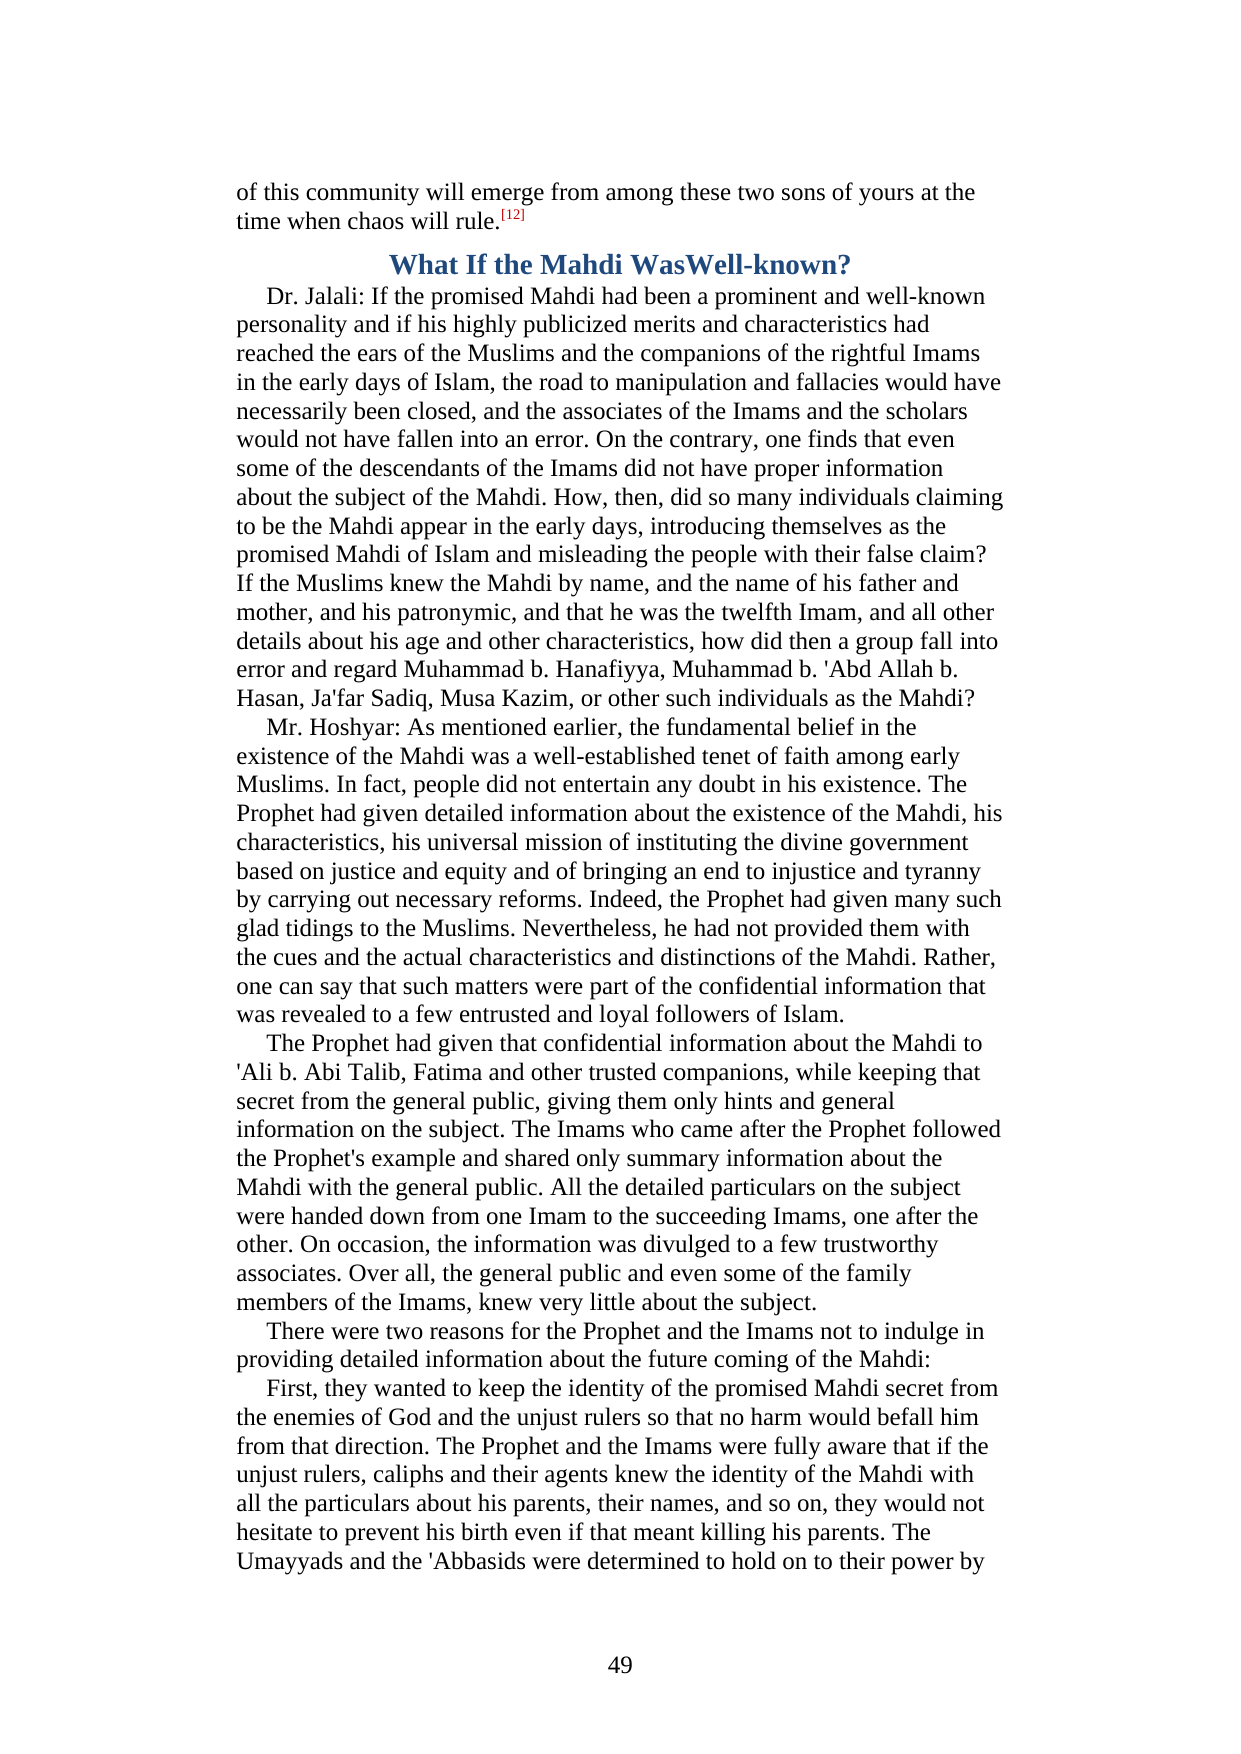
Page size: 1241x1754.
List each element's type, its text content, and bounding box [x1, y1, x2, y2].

text Dr. Jalali: If the promised Mahdi had been a prominent and well-known personality and if his highly publicized merits and characteristics had reached the ears of the Muslims and the companions of the rightful Imams in the early days of Islam, the road to manipulation and fallacies would have necessarily been closed, and the associates of the Imams and the scholars would not have fallen into an error. On the contrary, one finds that even some of the descendants of the Imams did not have proper information about the subject of the Mahdi. How, then, did so many individuals claiming to be the Mahdi appear in the early days, introducing themselves as the promised Mahdi of Islam and misleading the people with their false claim? If the Muslims knew the Mahdi by name, and the name of his father and mother, and his patronymic, and that he was the twelfth Imam, and all other details about his age and other characteristics, how did then a group fall into error and regard Muhammad b. Hanafiyya, Muhammad b. 'Abd Allah b. Hasan, Ja'far Sadiq, Musa Kazim, or other such individuals as the Mahdi? [236, 281, 1004, 712]
text There were two reasons for the Prophet and the Imams not to indulge in providing detailed information about the future coming of the Mahdi: [236, 1316, 1004, 1373]
subtitle What If the Mahdi WasWell-known? [236, 247, 1004, 281]
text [236, 1373, 1004, 1574]
text Mr. Hoshyar: As mentioned earlier, the fundamental belief in the existence of the Mahdi was a well-established tenet of faith among early Muslims. In fact, people did not entertain any doubt in his existence. The Prophet had given detailed information about the existence of the Mahdi, his characteristics, his universal mission of instituting the divine government based on justice and equity and of bringing an end to injustice and tyranny by carrying out necessary reforms. Indeed, the Prophet had given many such glad tidings to the Muslims. Nevertheless, he had not provided them with the cues and the actual characteristics and distinctions of the Mahdi. Rather, one can say that such matters were part of the confidential information that was revealed to a few entrusted and loyal followers of Islam. [236, 712, 1004, 1028]
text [236, 177, 1004, 235]
text The Prophet had given that confidential information about the Mahdi to 'Ali b. Abi Talib, Fatima and other trusted companions, while keeping that secret from the general public, giving them only hints and general information on the subject. The Imams who came after the Prophet followed the Prophet's example and shared only summary information about the Mahdi with the general public. All the detailed particulars on the subject were handed down from one Imam to the succeeding Imams, one after the other. On occasion, the information was divulged to a few trustworthy associates. Over all, the general public and even some of the family members of the Imams, knew very little about the subject. [236, 1028, 1004, 1316]
